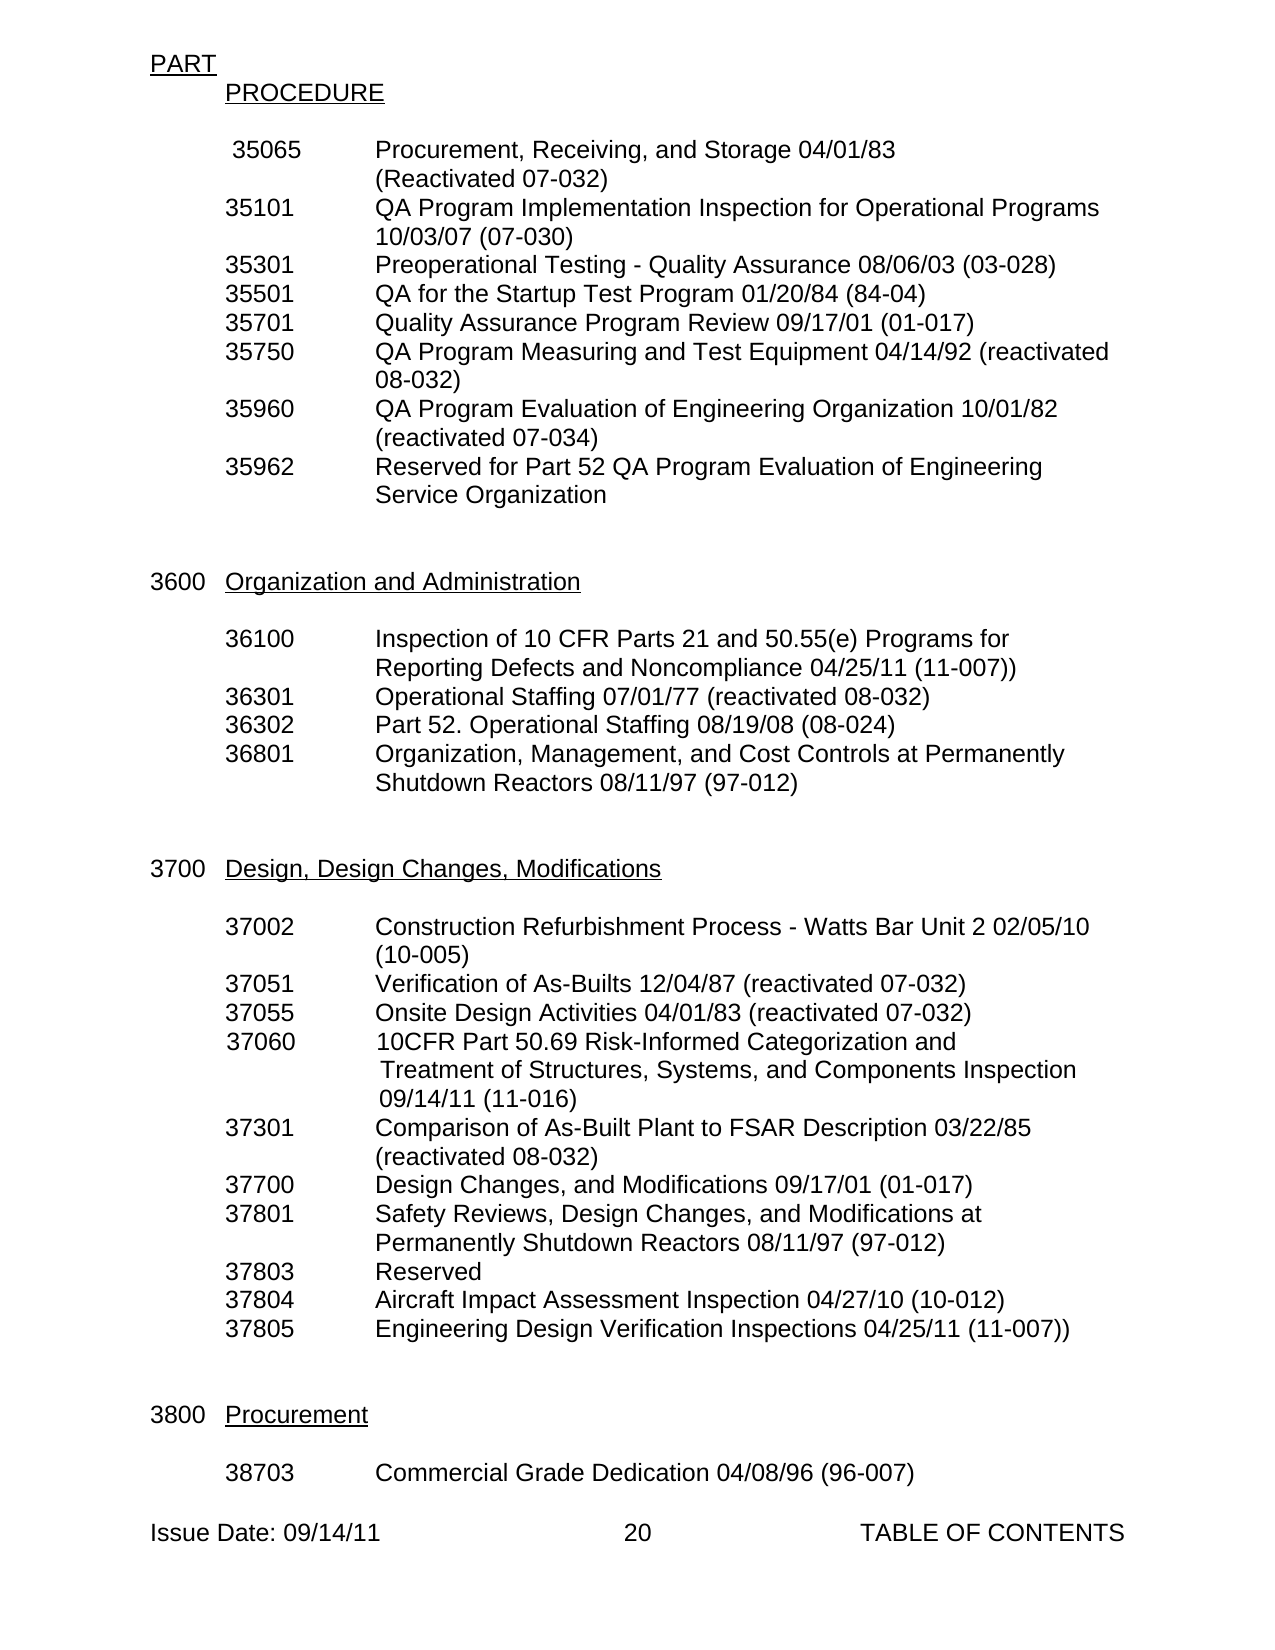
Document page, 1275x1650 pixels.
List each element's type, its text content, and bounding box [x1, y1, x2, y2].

text 36302 Part 52. Operational Staffing 08/19/08 (08-024) [225, 710, 1125, 739]
text 36100 Inspection of 10 CFR Parts 21 and 50.55(e) Programs for [150, 624, 1125, 653]
text 36801 Organization, Management, and Cost Controls at Permanently Shutdown Reactors 08/11/97 (97-012) [150, 739, 1125, 797]
text Reporting Defects and Noncompliance 04/25/11 (11-007)) [150, 653, 1125, 682]
text 35065 Procurement, Receiving, and Storage 04/01/83 [225, 135, 1125, 164]
text 35960 QA Program Evaluation of Engineering Organization 10/01/82 (reactivated 07-034) [150, 394, 1125, 452]
text 37804 Aircraft Impact Assessment Inspection 04/27/10 (10-012) [150, 1285, 1125, 1314]
text 09/14/11 (11-016) [150, 1084, 1125, 1113]
text 37301 Comparison of As-Built Plant to FSAR Description 03/22/85 (reactivated 08-032) [225, 1113, 1125, 1170]
text 37060 10CFR Part 50.69 Risk-Informed Categorization and [150, 1027, 1125, 1055]
text 35962 Reserved for Part 52 QA Program Evaluation of Engineering Service Organization [225, 452, 1125, 509]
text 37055 Onsite Design Activities 04/01/83 (reactivated 07-032) [225, 998, 1125, 1027]
text 37805 Engineering Design Verification Inspections 04/25/11 (11-007)) [150, 1314, 1125, 1343]
text 3600 Organization and Administration [150, 567, 1125, 595]
text 36301 Operational Staffing 07/01/77 (reactivated 08-032) [225, 682, 1125, 710]
text 3700 Design, Design Changes, Modifications [150, 854, 1125, 883]
text 37700 Design Changes, and Modifications 09/17/01 (01-017) [150, 1170, 1125, 1199]
text (Reactivated 07-032) [375, 164, 1125, 193]
text Permanently Shutdown Reactors 08/11/97 (97-012) [150, 1228, 1125, 1257]
text 35301 Preoperational Testing - Quality Assurance 08/06/03 (03-028) [225, 250, 1125, 279]
text 37803 Reserved [150, 1257, 1125, 1285]
text 38703 Commercial Grade Dedication 04/08/96 (96-007) [150, 1458, 1125, 1487]
text 37002 Construction Refurbishment Process - Watts Bar Unit 2 02/05/10 (10-005) [225, 912, 1125, 969]
text Treatment of Structures, Systems, and Components Inspection [150, 1055, 1125, 1084]
text 35501 QA for the Startup Test Program 01/20/84 (84-04) [150, 279, 1125, 308]
text 35750 QA Program Measuring and Test Equipment 04/14/92 (reactivated 08-032) [150, 337, 1125, 394]
text 3800 Procurement [150, 1400, 1125, 1429]
text 37051 Verification of As-Builts 12/04/87 (reactivated 07-032) [225, 969, 1125, 998]
text 37801 Safety Reviews, Design Changes, and Modifications at [150, 1199, 1125, 1228]
text 35101 QA Program Implementation Inspection for Operational Programs 10/03/07 (07-030) [150, 193, 1125, 250]
text 35701 Quality Assurance Program Review 09/17/01 (01-017) [150, 308, 1125, 337]
